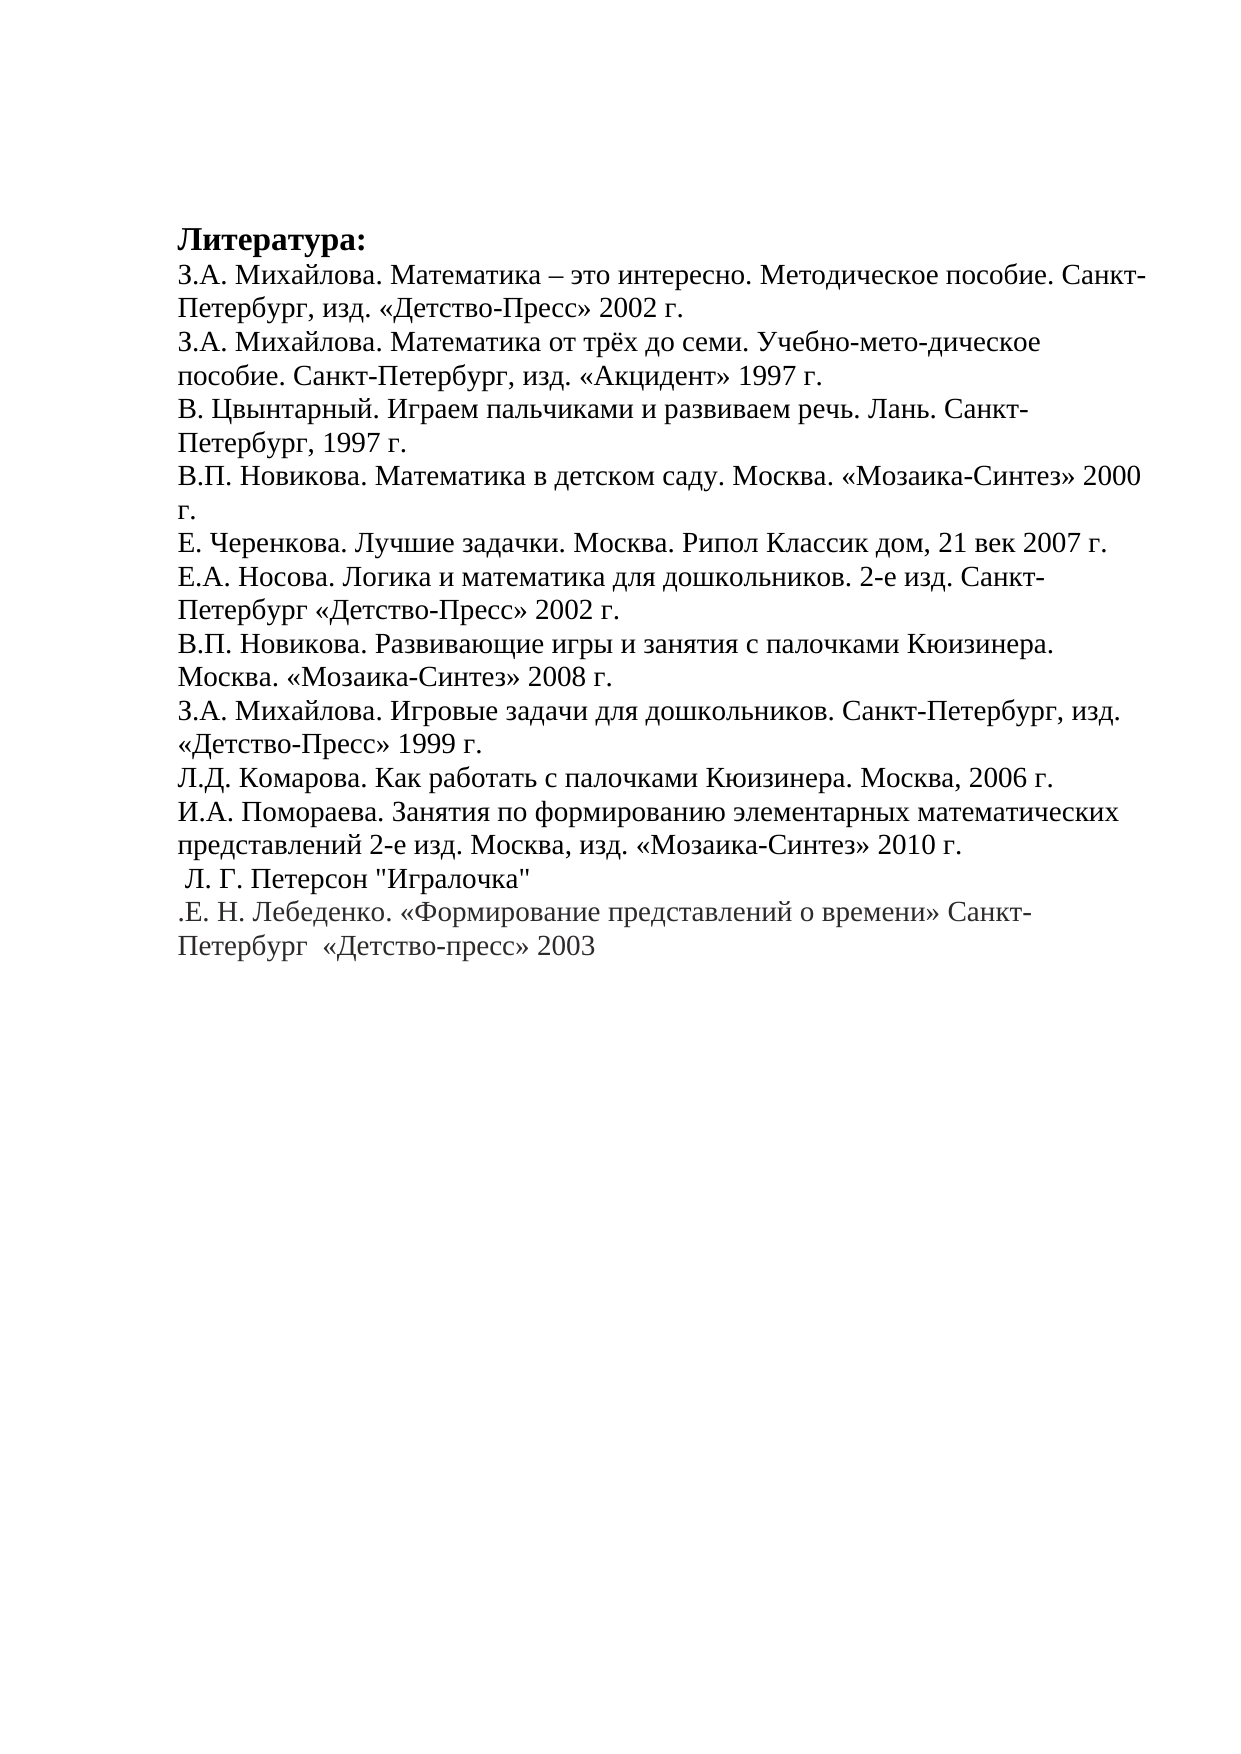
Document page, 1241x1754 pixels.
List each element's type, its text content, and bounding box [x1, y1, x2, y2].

text Л. Г. Петерсон "Игралочка" [177, 861, 1152, 894]
text Е.А. Носова. Логика и математика для дошкольников. 2-е изд. Санкт-Петербург «Детство-Пресс» 2002 г. [177, 559, 1152, 626]
text Е. Черенкова. Лучшие задачки. Москва. Рипол Классик дом, 21 век 2007 г. [177, 525, 1152, 559]
text Литература: [177, 219, 1152, 257]
text В. Цвынтарный. Играем пальчиками и развиваем речь. Лань. Санкт-Петербург, 1997 г. [177, 391, 1152, 458]
text .Е. Н. Лебеденко. «Формирование представлений о времени» Санкт-Петербург «Детство-пресс» 2003 [177, 894, 1152, 961]
text З.А. Михайлова. Математика – это интересно. Методическое пособие. Санкт-Петербург, изд. «Детство-Пресс» 2002 г. [177, 257, 1152, 324]
text Л.Д. Комарова. Как работать с палочками Кюизинера. Москва, 2006 г. [177, 760, 1152, 794]
text И.А. Помораева. Занятия по формированию элементарных математических представлений 2-е изд. Москва, изд. «Мозаика-Синтез» 2010 г. [177, 794, 1152, 861]
text З.А. Михайлова. Математика от трёх до семи. Учебно-мето-дическое пособие. Санкт-Петербург, изд. «Акцидент» 1997 г. [177, 324, 1152, 391]
text В.П. Новикова. Развивающие игры и занятия с палочками Кюизинера. Москва. «Мозаика-Синтез» 2008 г. [177, 626, 1152, 693]
text З.А. Михайлова. Игровые задачи для дошкольников. Санкт-Петербург, изд. «Детство-Пресс» 1999 г. [177, 693, 1152, 760]
text В.П. Новикова. Математика в детском саду. Москва. «Мозаика-Синтез» 2000 г. [177, 458, 1152, 525]
